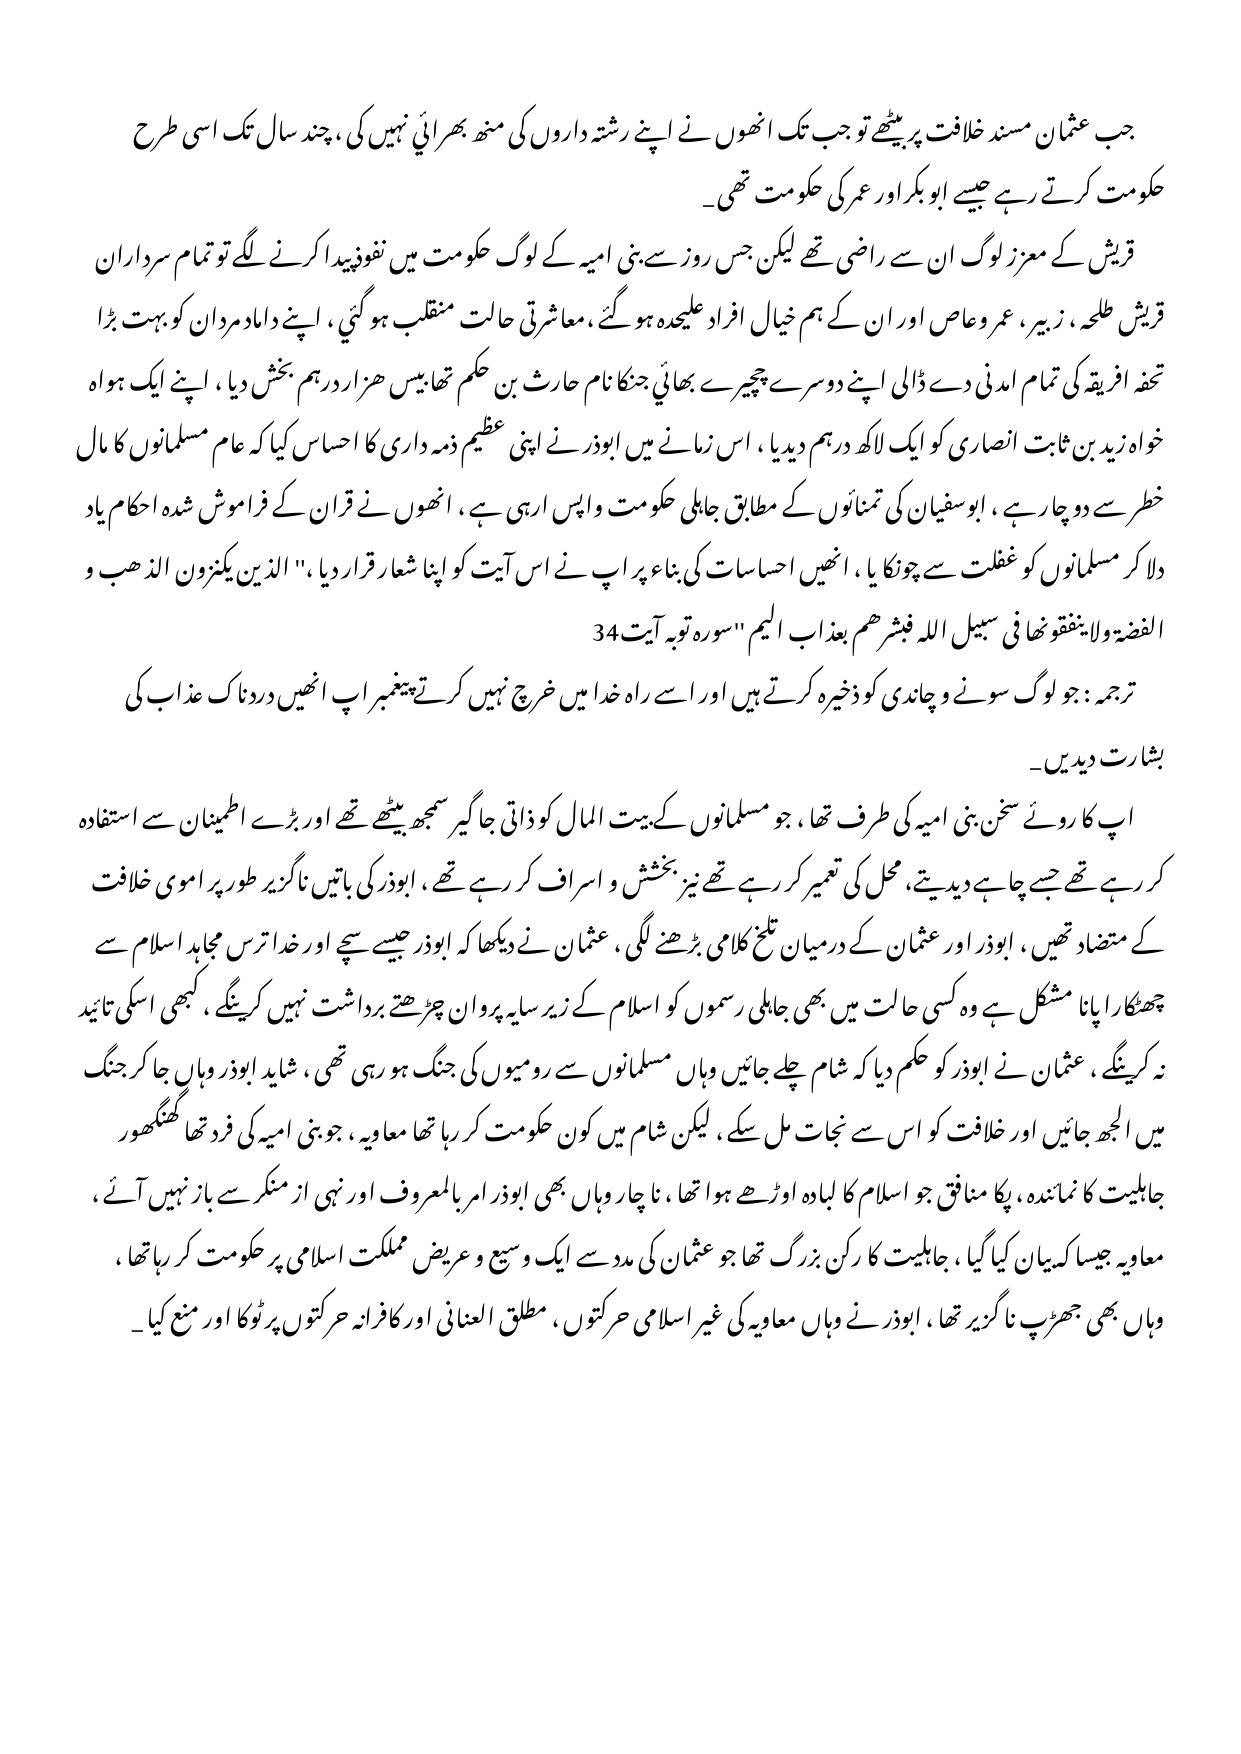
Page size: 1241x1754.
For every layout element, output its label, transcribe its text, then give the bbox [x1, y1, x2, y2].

text قريش كے معزز لوگ ان سے راضى تھے ليكن جس روز سے بنى اميہ كے لوگ حكومت ميں نفوذ پيدا كرنے لگے تو تمام سرداران قريش طلحہ ، زبير ، عمر وعاص اور ان كے ہم خيال افراد عليحدہ ہو گئے ،معاشرتى حالت منقلب ہو گئي ، اپنے داماد مردان كو بہت بڑا تحفہ افريقہ كى تمام امدنى دے ڈالى اپنے دوسرے چچيرے بھائي جنكا نام حارث بن حكم تھا بيس ھزار درہم بخش ديا ، اپنے ايك ہواہ خواہ زيد بن ثابت انصارى كو ايك لاكھ درہم ديديا ، اس زمانے ميں ابوذر نے اپنى عظيم ذمہ دارى كا احساس كيا كہ عام مسلمانوں كا مال خطر سے دو چار ہے ، ابوسفيان كى تمنائوں كے مطابق جاہلى حكومت واپس ارہى ہے ، انھوں نے قران كے فراموش شدہ احكام ياد دلا كر مسلمانوں كو غفلت سے چونكا يا ، انھيں احساسات كى بناء پر اپ نے اس آيت كو اپنا شعار قرار ديا ،'' الذ ين يكنزون الذ ھب و الفضة ولا ينفقونھا فى سبيل اللہ فبشرھم بعذاب اليم ''سورہ توبہ آيت34 [75, 219, 1165, 656]
text جب عثمان مسند خلافت پر بيٹھے تو جب تك انھوں نے اپنے رشتہ داروں كى منھ بھرائي نہيں كى ، چند سال تك اسى طرح حكومت كرتے رہے جيسے ابو بكراور عمر كى حكومت تھى _ [75, 94, 1165, 219]
text ترجمہ : جو لوگ سونے و چاندى كو ذخيرہ كرتے ہيں اور اسے راہ خدا ميں خرچ نہيں كرتے پيغمبر اپ انھيں دردناك عذاب كى بشارت ديديں _ [75, 656, 1165, 781]
text اپ كا روئے سخن بنى اميہ كى طرف تھا ، جو مسلمانوں كے بيت المال كو ذاتى جا گير سمجھ بيٹھے تھے اور بڑے اطمينان سے استفادہ كر رہے تھے جسے چاہے ديديتے، محل كى تعمير كر رہے تھے نيز بخشش و اسراف كر رہے تھے ، ابوذر كى باتيں ناگزير طور پر اموى خلافت كے متضاد تھيں ، ابوذر اور عثمان كے درميان تلخ كلامى بڑھنے لگى ، عثمان نے ديكھا كہ ابوذر جيسے سچے اور خدا ترس مجاہد اسلام سے چھٹكارا پانا مشكل ہے وہ كسى حالت ميں بھى جاہلى رسموں كو اسلام كے زير سايہ پروان چڑھتے برداشت نہيں كرينگے ، كبھى اسكى تائيد نہ كرينگے ، عثمان نے ابوذر كو حكم ديا كہ شام چلے جائيں وہاں مسلمانوں سے روميوں كى جنگ ہو رہى تھى ، شايد ابوذر وہاں جا كر جنگ ميں الجھ جائيں اور خلافت كو اس سے نجات مل سكے ، ليكن شام ميں كون حكومت كر رہا تھا معاويہ ، جو بنى اميہ كى فرد تھا گھنگھور جاہليت كا نمائندہ ، پكا منافق جو اسلام كا لبادہ اوڑھے ہوا تھا ، نا چار وہاں بھى ابوذر امر بالمعروف اور نہى از منكر سے باز نہيں آئے ، معاويہ جيسا كہ بيان كيا گيا ، جاہليت كا ركن بزرگ تھا جو عثمان كى مدد سے ايك وسيع و عريض مملكت اسلامى پر حكومت كر رہاتھا ، وہاں بھى جھڑپ نا گزير تھا ، ابوذر نے وہاں معاويہ كى غير اسلامى حركتوں ، مطلق العنانى اور كافرانہ حركتوں پر ٹوكا اور منع كيا _ [75, 781, 1165, 1344]
